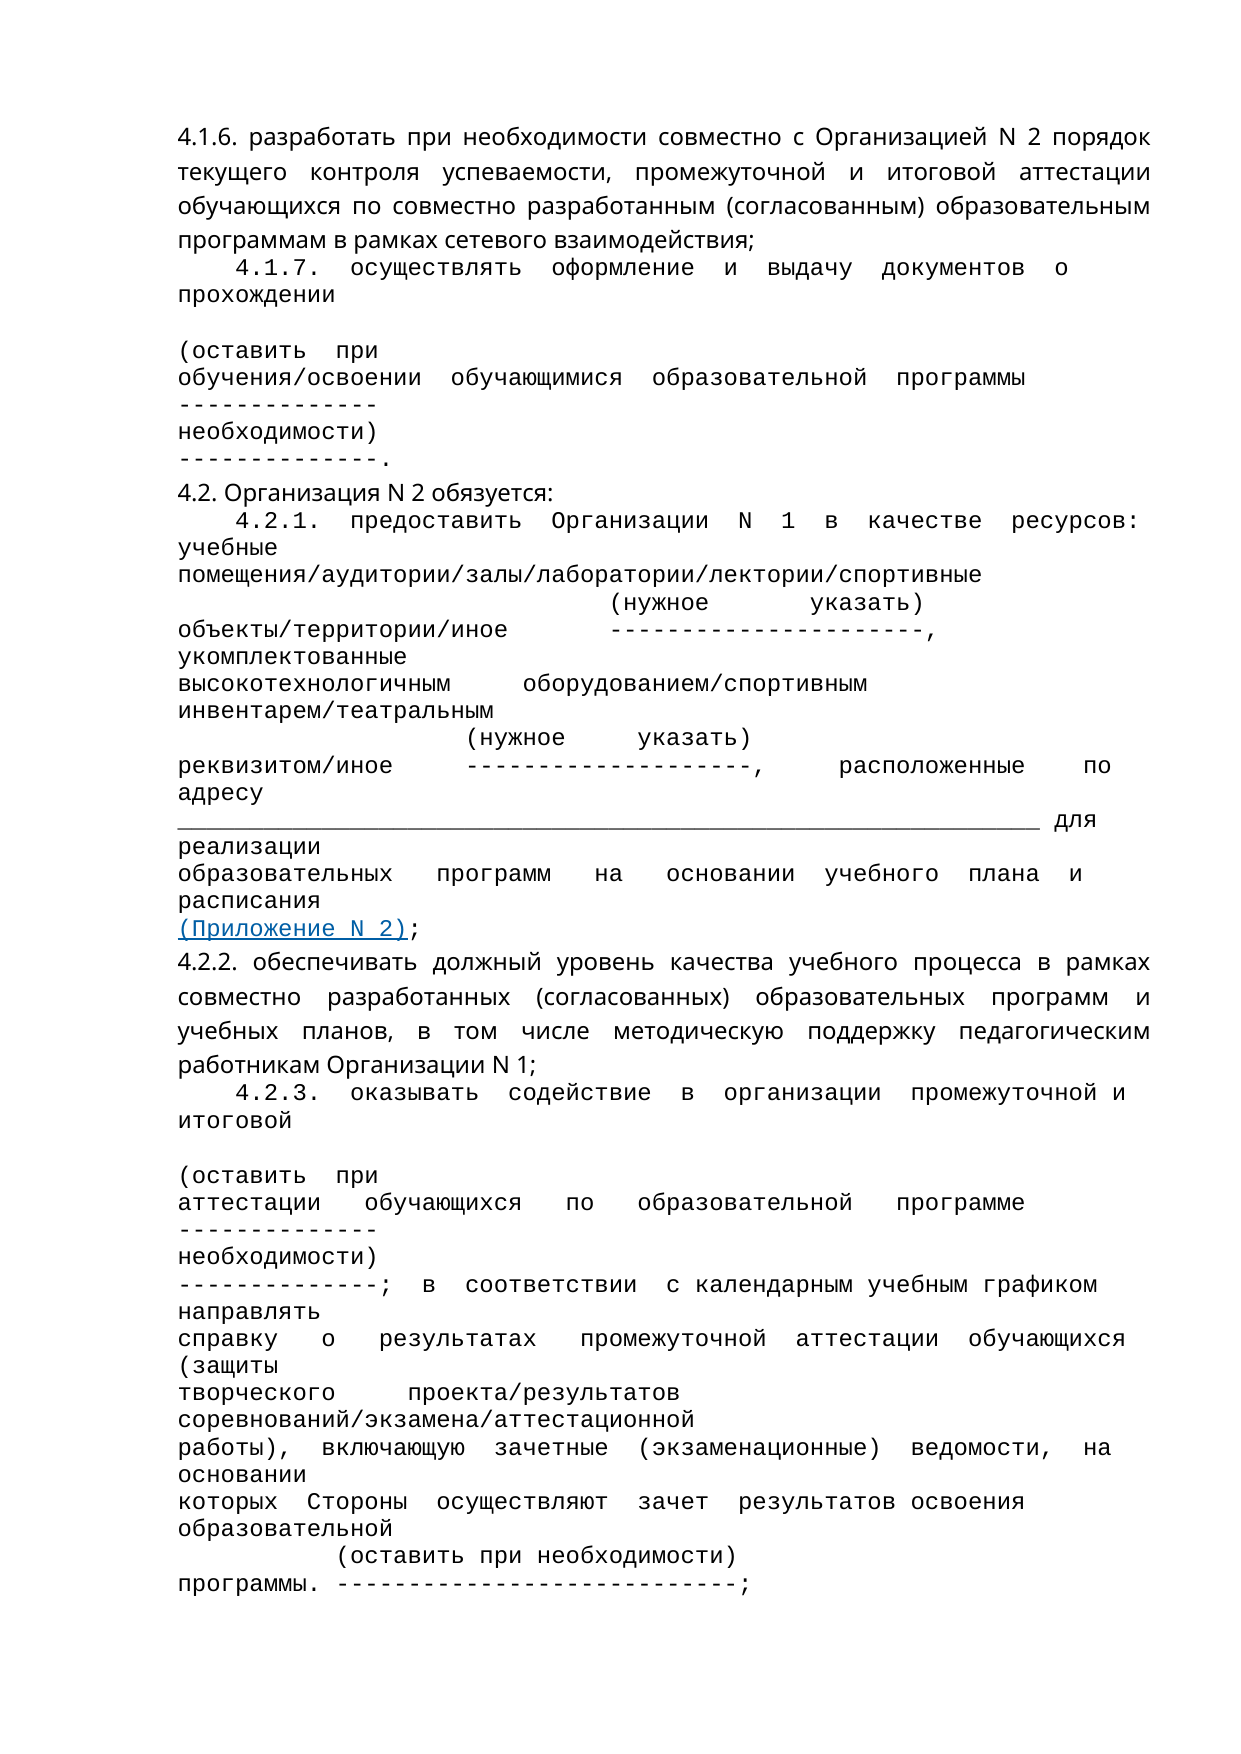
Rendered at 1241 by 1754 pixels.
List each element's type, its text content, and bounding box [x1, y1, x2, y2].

text реквизитом/иное --------------------, расположенные по адресу [177, 753, 1152, 807]
text объекты/территории/иное ----------------------, укомплектованные [177, 617, 1152, 671]
text (оставить при [177, 1135, 1152, 1190]
text обучения/освоении обучающимися образовательной программы -------------- [177, 365, 1152, 419]
text образовательных программ на основании учебного плана и расписания [177, 862, 1152, 916]
text 4.2.3. оказывать содействие в организации промежуточной и итоговой [177, 1081, 1152, 1135]
text --------------. [177, 447, 1152, 474]
text помещения/аудитории/залы/лаборатории/лектории/спортивные [177, 563, 1152, 590]
text (нужное указать) [177, 590, 1152, 617]
text работы), включающую зачетные (экзаменационные) ведомости, на основании [177, 1435, 1152, 1489]
text 4.2.1. предоставить Организации N 1 в качестве ресурсов: учебные [177, 508, 1152, 563]
text аттестации обучающихся по образовательной программе -------------- [177, 1190, 1152, 1245]
text (оставить при необходимости) [177, 1544, 1152, 1571]
text программы. ----------------------------; [177, 1571, 1152, 1598]
text высокотехнологичным оборудованием/спортивным инвентарем/театральным [177, 671, 1152, 726]
text которых Стороны осуществляют зачет результатов освоения образовательной [177, 1489, 1152, 1544]
text --------------; в соответствии с календарным учебным графиком направлять [177, 1272, 1152, 1326]
text (нужное указать) [177, 726, 1152, 753]
text 4.2. Организация N 2 обязуется: [177, 474, 1152, 508]
text (Приложение N 2); [177, 916, 1152, 943]
text ____________________________________________________________ для реализации [177, 807, 1152, 862]
text (оставить при [177, 310, 1152, 365]
text 4.1.6. разработать при необходимости совместно с Организацией N 2 порядок текущего контроля успеваемости, промежуточной и итоговой аттестации обучающихся по совместно разработанным (согласованным) образовательным программам в рамках сетевого взаимодействия; [177, 118, 1152, 256]
text 4.2.2. обеспечивать должный уровень качества учебного процесса в рамках совместно разработанных (согласованных) образовательных программ и учебных планов, в том числе методическую поддержку педагогическим работникам Организации N 1; [177, 943, 1152, 1081]
text справку о результатах промежуточной аттестации обучающихся (защиты [177, 1326, 1152, 1381]
text необходимости) [177, 419, 1152, 447]
text необходимости) [177, 1245, 1152, 1272]
text 4.1.7. осуществлять оформление и выдачу документов о прохождении [177, 256, 1152, 310]
text творческого проекта/результатов соревнований/экзамена/аттестационной [177, 1381, 1152, 1435]
